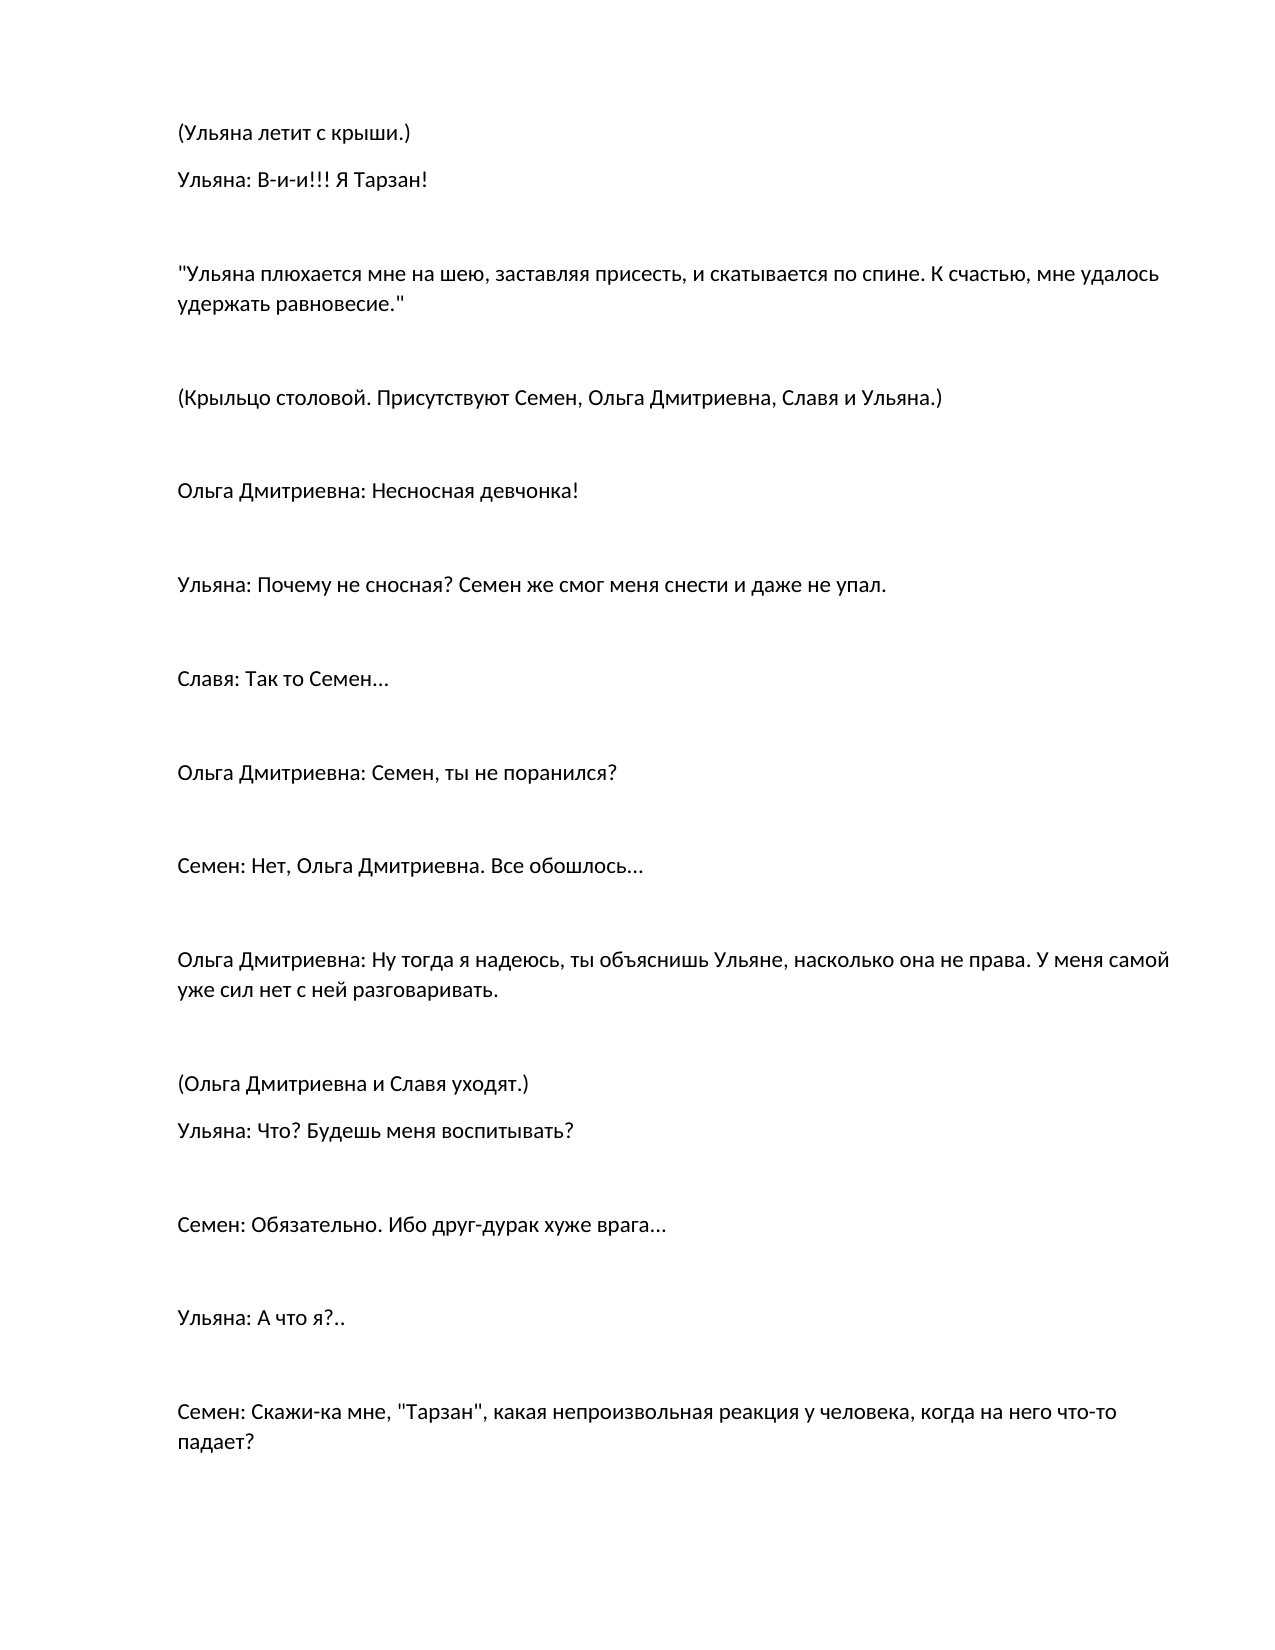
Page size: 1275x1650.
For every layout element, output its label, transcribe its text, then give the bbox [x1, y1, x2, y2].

text Ольга Дмитриевна: Ну тогда я надеюсь, ты объяснишь Ульяне, насколько она не права. У меня самой уже сил нет с ней разговаривать. [177, 945, 1186, 1003]
text Ульяна: А что я?.. [177, 1303, 1186, 1332]
text Ульяна: Почему не сносная? Семен же смог меня снести и даже не упал. [177, 570, 1186, 598]
text Ольга Дмитриевна: Несносная девчонка! [177, 476, 1186, 504]
text Семен: Обязательно. Ибо друг-дурак хуже врага... [177, 1210, 1186, 1238]
text (Ольга Дмитриевна и Славя уходят.) [177, 1069, 1186, 1097]
text Семен: Скажи-ка мне, "Тарзан", какая непроизвольная реакция у человека, когда на него что-то падает? [177, 1397, 1186, 1456]
text Ульяна: В-и-и!!! Я Тарзан! [177, 165, 1186, 193]
text "Ульяна плюхается мне на шею, заставляя присесть, и скатывается по спине. К счастью, мне удалось удержать равновесие." [177, 259, 1186, 317]
text Ольга Дмитриевна: Семен, ты не поранился? [177, 758, 1186, 786]
text Ульяна: Что? Будешь меня воспитывать? [177, 1116, 1186, 1144]
text Славя: Так то Семен... [177, 664, 1186, 692]
text (Крыльцо столовой. Присутствуют Семен, Ольга Дмитриевна, Славя и Ульяна.) [177, 383, 1186, 411]
text Семен: Нет, Ольга Дмитриевна. Все обошлось... [177, 851, 1186, 879]
text (Ульяна летит с крыши.) [177, 118, 1186, 146]
